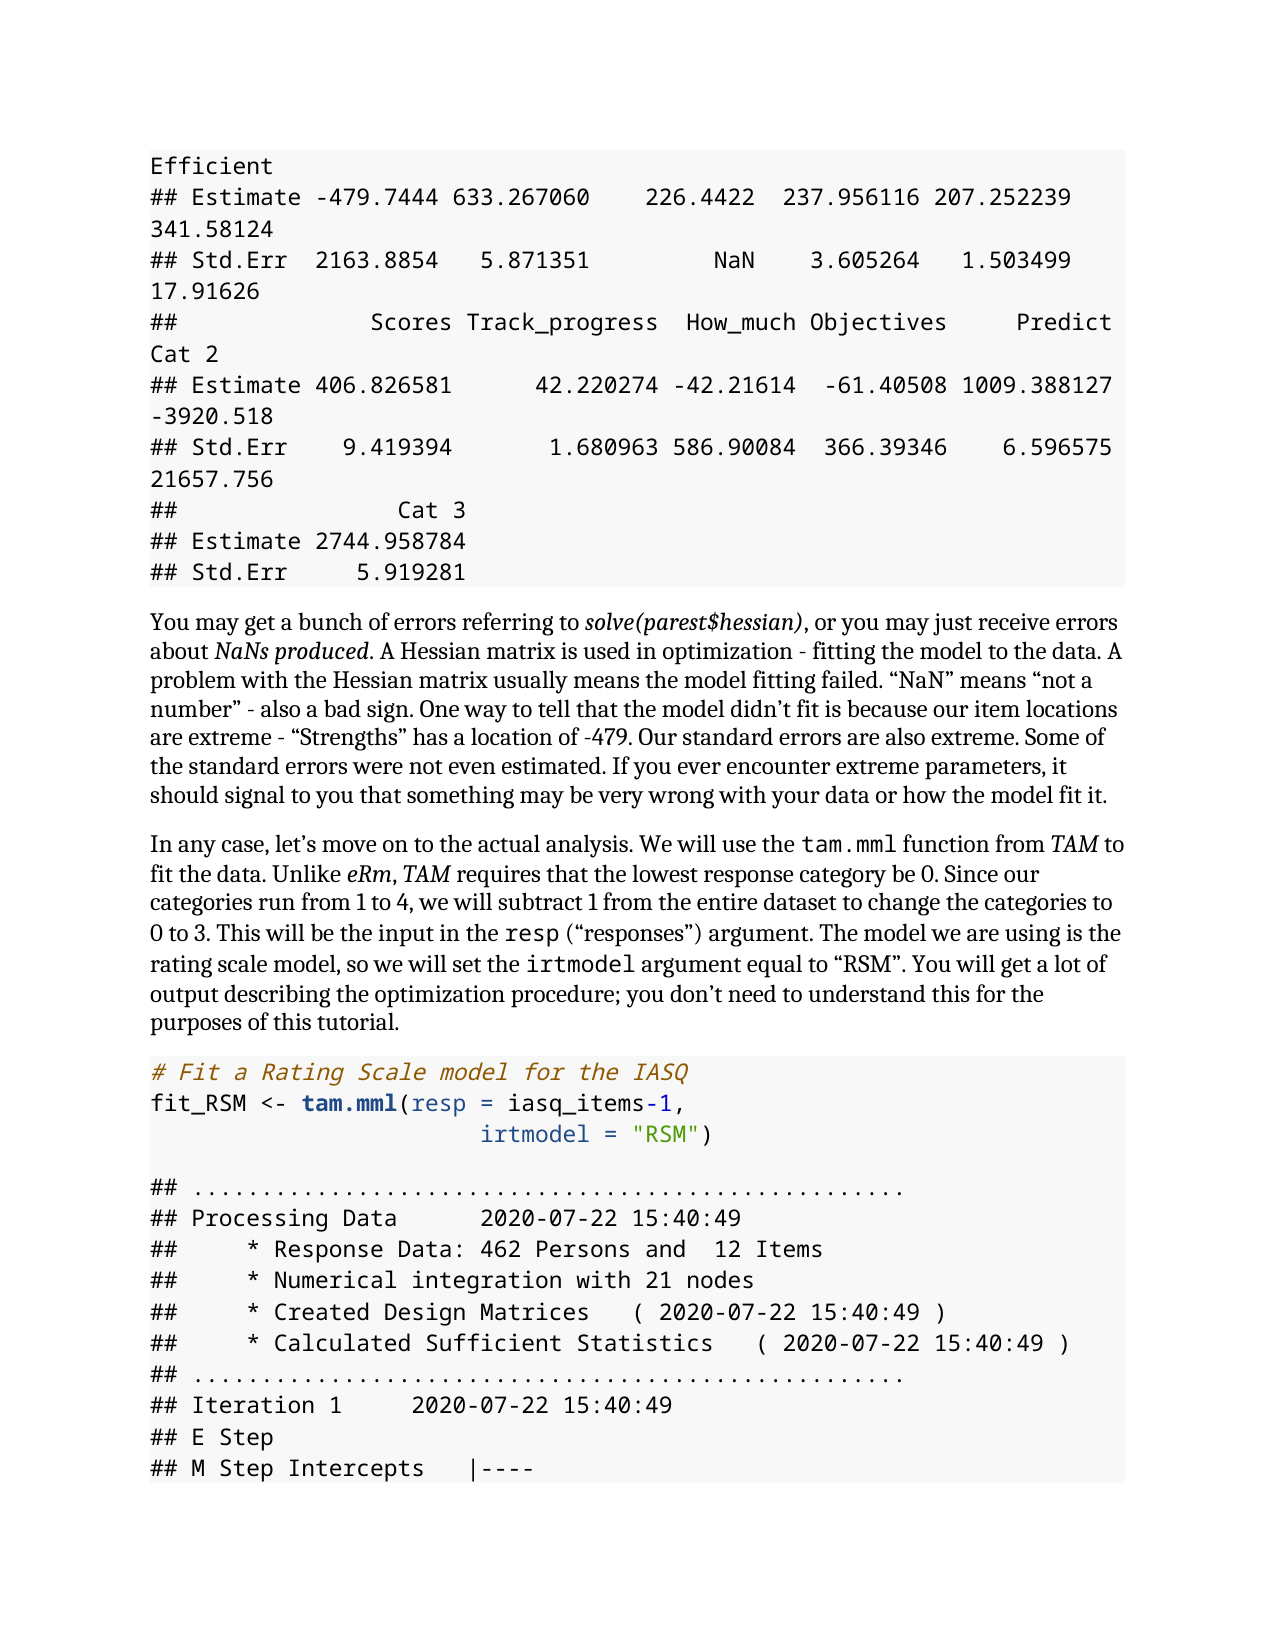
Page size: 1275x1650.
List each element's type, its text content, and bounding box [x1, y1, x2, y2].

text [150, 150, 1125, 587]
text You may get a bunch of errors referring to solve(parest$hessian), or you may just receive errors about NaNs produced. A Hessian matrix is used in optimization - fitting the model to the data. A problem with the Hessian matrix usually means the model fitting failed. “NaN” means “not a number” - also a bad sign. One way to tell that the model didn’t fit is because our item locations are extreme - “Strengths” has a location of -479. Our standard errors are also extreme. Some of the standard errors were not even estimated. If you ever encounter extreme parameters, it should signal to you that something may be very wrong with your data or how the model fit it. [150, 608, 1125, 809]
text In any case, let’s move on to the actual analysis. We will use the tam.mml function from TAM to fit the data. Unlike eRm, TAM requires that the lowest response category be 0. Since our categories run from 1 to 4, we will subtract 1 from the entire dataset to change the categories to 0 to 3. This will be the input in the resp (“responses”) argument. The model we are using is the rating scale model, so we will set the irtmodel argument equal to “RSM”. You will get a lot of output describing the optimization procedure; you don’t need to understand this for the purposes of this tutorial. [150, 828, 1125, 1037]
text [150, 1170, 1125, 1483]
text # Fit a Rating Scale model for the IASQ fit_RSM <- tam.mml(resp = iasq_items-1, irtmodel = "RSM") [686, 1056, 1125, 1149]
